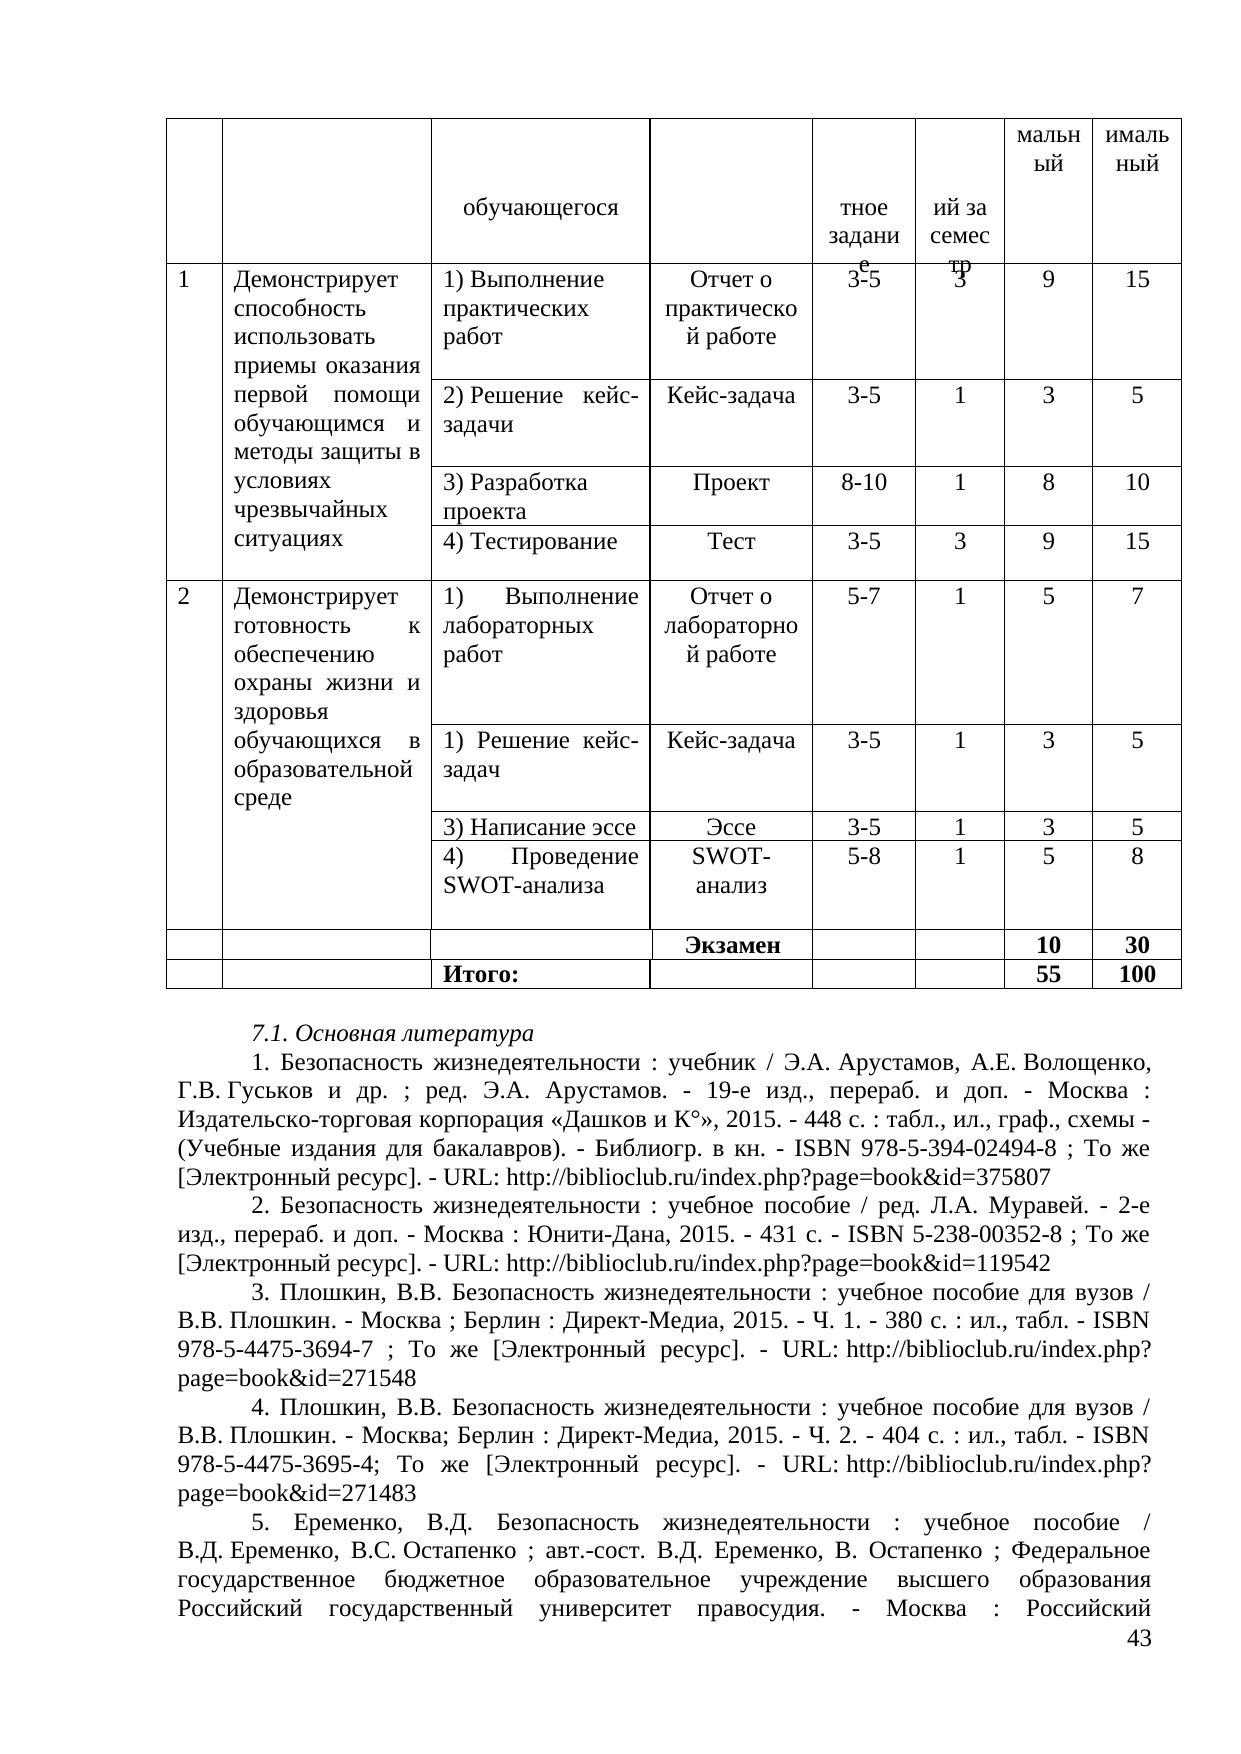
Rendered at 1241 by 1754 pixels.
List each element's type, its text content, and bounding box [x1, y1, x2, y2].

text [177, 1507, 1152, 1622]
table_cell 10 [1093, 467, 1181, 525]
table_cell 8 [1093, 841, 1181, 929]
text 2. Безопасность жизнедеятельности : учебное пособие / ред. Л.А. Муравей. - 2-е изд., перераб. и доп. - Москва : Юнити-Дана, 2015. - 431 с. - ISBN 5-238-00352-8 ; То же [Электронный ресурс]. - URL: http://biblioclub.ru/index.php?page=book&id=119542 [177, 1191, 1152, 1277]
table_cell [223, 960, 431, 988]
table_cell 3-5 [813, 725, 915, 811]
table_cell [223, 930, 430, 958]
text 3. Плошкин, В.В. Безопасность жизнедеятельности : учебное пособие для вузов / В.В. Плошкин. - Москва ; Берлин : Директ-Медиа, 2015. - Ч. 1. - 380 с. : ил., табл. - ISBN 978-5-4475-3694-7 ; То же [Электронный ресурс]. - URL: http://biblioclub.ru/index.php?page=book&id=271548 [177, 1277, 1152, 1392]
table_cell 8-10 [813, 467, 915, 525]
table_cell 5 [1005, 841, 1092, 929]
table_cell 3 [916, 264, 1004, 379]
table_cell Тест [651, 526, 812, 580]
table_cell 7 [1093, 581, 1181, 724]
table_cell 1 [916, 380, 1004, 466]
table_cell [167, 960, 222, 988]
table_cell 1 [916, 581, 1004, 724]
table_cell 15 [1093, 526, 1181, 580]
table_cell 100 [1093, 960, 1181, 988]
text 7.1. Основная литература [177, 1018, 1152, 1047]
table_cell 5-7 [813, 581, 915, 724]
text 4. Плошкин, В.В. Безопасность жизнедеятельности : учебное пособие для вузов / В.В. Плошкин. - Москва; Берлин : Директ-Медиа, 2015. - Ч. 2. - 404 с. : ил., табл. - ISBN 978-5-4475-3695-4; То же [Электронный ресурс]. - URL: http://biblioclub.ru/index.php?page=book&id=271483 [177, 1392, 1152, 1507]
table_cell 1 [167, 264, 222, 580]
table_cell Демонстрирует способность использовать приемы оказания первой помощи обучающимся и методы защиты в условиях чрезвычайных ситуациях [223, 264, 431, 580]
table_cell 3) Написание эссе [432, 812, 649, 840]
table_cell 1 [916, 812, 1004, 840]
table_cell [813, 960, 915, 988]
table_cell 4) Проведение SWOT-анализа [432, 841, 649, 929]
table_cell Решение кейс-задачи [432, 380, 649, 466]
table_cell [916, 930, 1004, 958]
table_cell 1 [916, 725, 1004, 811]
table_cell 5 [1093, 725, 1181, 811]
table_cell 8 [1005, 467, 1092, 525]
table_cell 3-5 [813, 264, 915, 379]
table_cell 3) Разработка проекта [432, 467, 649, 525]
table_cell 3 [1005, 380, 1092, 466]
table_cell 10 [1005, 930, 1092, 958]
table_cell 30 [1093, 930, 1181, 958]
table_cell Отчет о лабораторной работе [651, 581, 812, 724]
table_cell 1 [916, 841, 1004, 929]
table_cell 3 [1005, 812, 1092, 840]
table_cell 9 [1005, 526, 1092, 580]
table_cell Экзамен [653, 930, 812, 958]
table_cell Проект [651, 467, 812, 525]
table_cell 3-5 [813, 526, 915, 580]
table_cell [167, 930, 222, 958]
table_cell 3-5 [813, 812, 915, 840]
table_cell 55 [1005, 960, 1092, 988]
table_cell Эссе [651, 812, 812, 840]
table_cell 3 [1005, 725, 1092, 811]
table_cell 9 [1005, 264, 1092, 379]
table_cell Демонстрирует готовность к обеспечению охраны жизни и здоровья обучающихся в образовательной среде [223, 581, 431, 929]
table_cell 1 [916, 467, 1004, 525]
table_cell 5 [1093, 812, 1181, 840]
table_cell Кейс-задача [651, 380, 812, 466]
table_cell 5 [1093, 380, 1181, 466]
text 1. Безопасность жизнедеятельности : учебник / Э.А. Арустамов, А.Е. Волощенко, Г.В. Гуськов и др. ; ред. Э.А. Арустамов. - 19-е изд., перераб. и доп. - Москва : Издательско-торговая корпорация «Дашков и К°», 2015. - 448 с. : табл., ил., граф., схемы - (Учебные издания для бакалавров). - Библиогр. в кн. - ISBN 978-5-394-02494-8 ; То же [Электронный ресурс]. - URL: http://biblioclub.ru/index.php?page=book&id=375807 [177, 1047, 1152, 1191]
table_cell 2 [167, 581, 222, 929]
table_cell 1) Выполнение лабораторных работ [432, 581, 649, 724]
table_cell 3-5 [813, 380, 915, 466]
table_cell Выполнение практических работ [432, 264, 649, 379]
table_cell 5-8 [813, 841, 915, 929]
table_cell Отчет о практической работе [651, 264, 812, 379]
table_cell Минимальный [1005, 119, 1092, 263]
table_cell 5 [1005, 581, 1092, 724]
table_cell [431, 930, 652, 958]
table_cell [916, 960, 1004, 988]
table_cell [651, 960, 812, 988]
table_cell [813, 930, 915, 958]
table_cell Максимальный [1093, 119, 1181, 263]
table_cell 4) Тестирование [432, 526, 649, 580]
table_cell Кейс-задача [651, 725, 812, 811]
table_cell 1) Решение кейс- задач [432, 725, 649, 811]
table_cell 3 [916, 526, 1004, 580]
table_cell 15 [1093, 264, 1181, 379]
table_cell Итого: [432, 960, 649, 988]
table_cell SWOT-анализ [651, 841, 812, 929]
